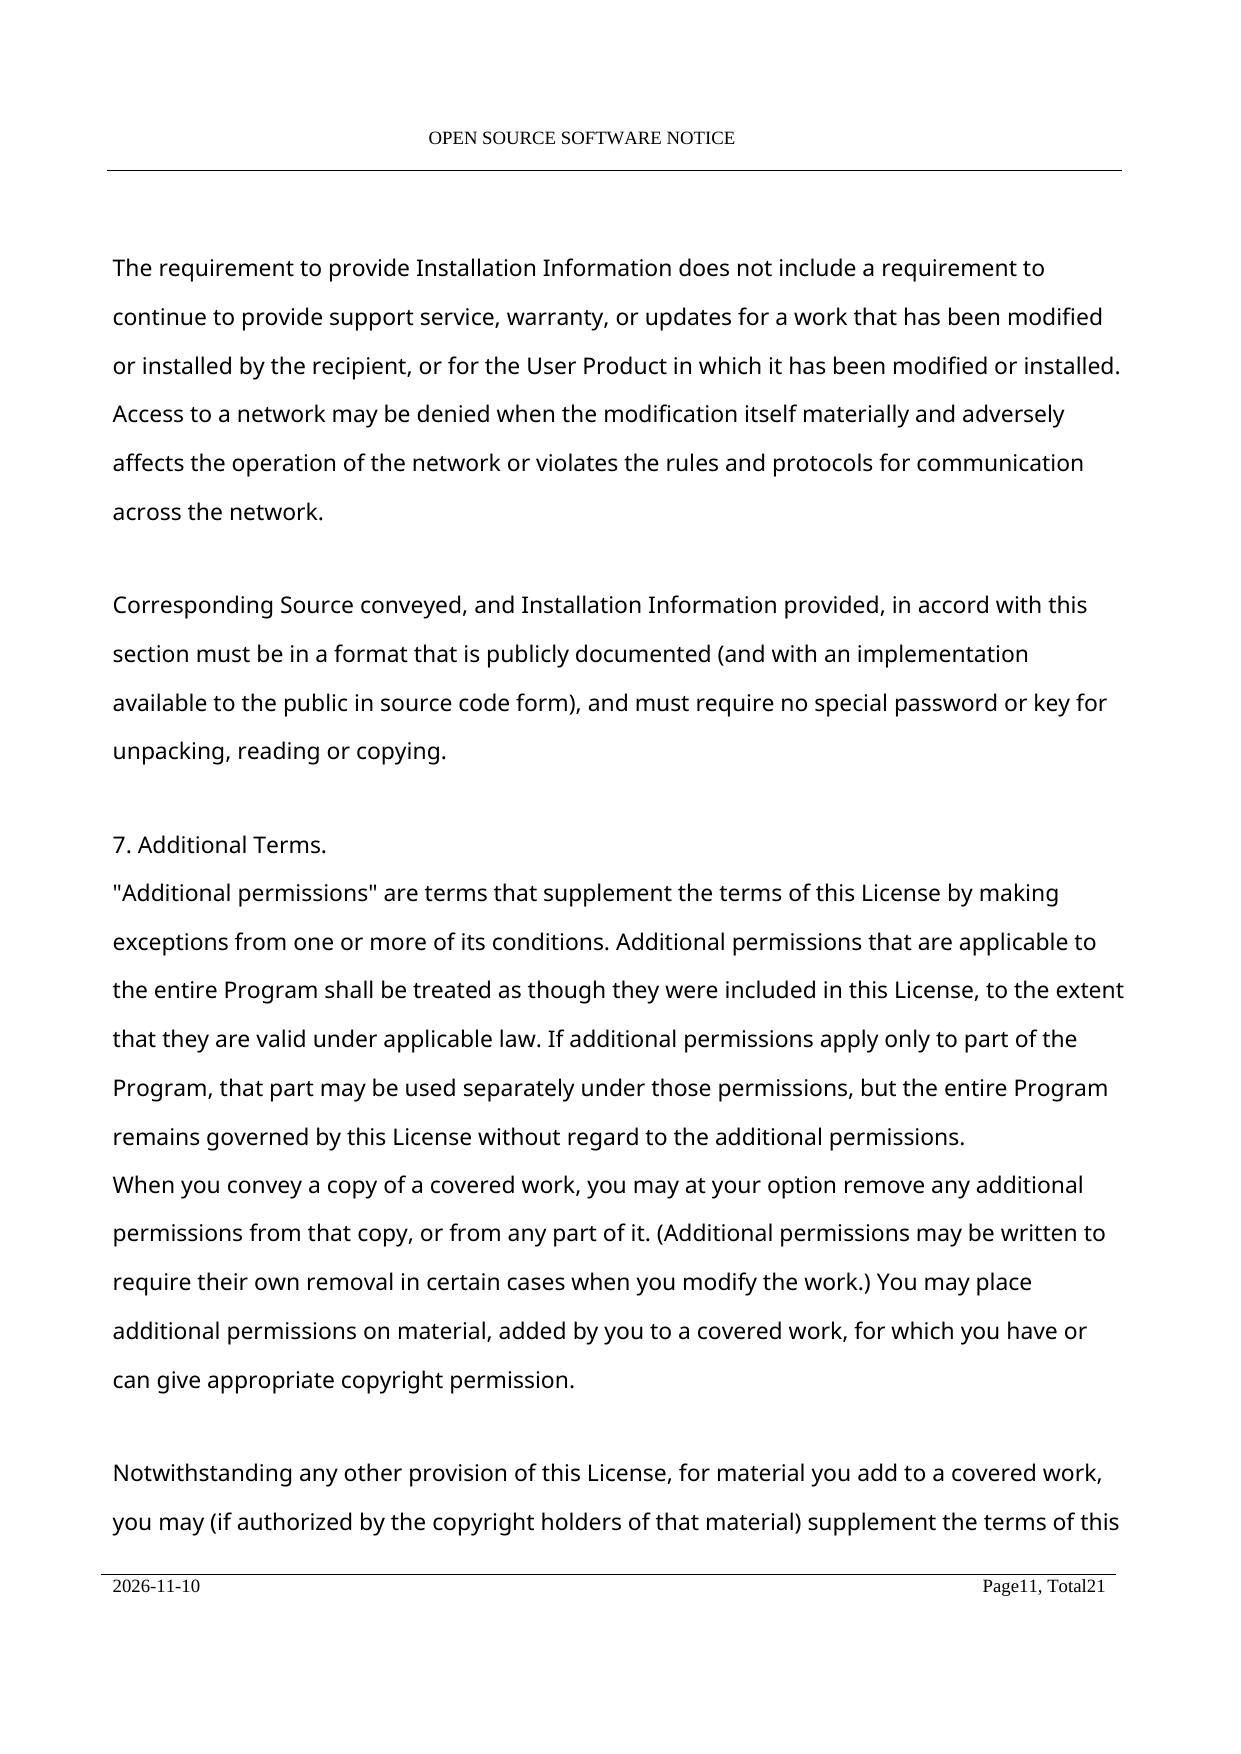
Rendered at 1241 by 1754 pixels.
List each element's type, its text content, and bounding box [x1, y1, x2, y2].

text 7. Additional Terms. [112, 828, 1128, 860]
text When you convey a copy of a covered work, you may at your option remove any additional permissions from that copy, or from any part of it. (Additional permissions may be written to require their own removal in certain cases when you modify the work.) You may place additional permissions on material, added by you to a covered work, for which you have or can give appropriate copyright permission. [112, 1168, 1128, 1395]
text "Additional permissions" are terms that supplement the terms of this License by making exceptions from one or more of its conditions. Additional permissions that are applicable to the entire Program shall be treated as though they were included in this License, to the extent that they are valid under applicable law. If additional permissions apply only to part of the Program, that part may be used separately under those permissions, but the entire Program remains governed by this License without regard to the additional permissions. [112, 876, 1128, 1152]
text The requirement to provide Installation Information does not include a requirement to continue to provide support service, warranty, or updates for a work that has been modified or installed by the recipient, or for the User Product in which it has been modified or installed. Access to a network may be denied when the modification itself materially and adversely affects the operation of the network or violates the rules and protocols for communication across the network. [112, 251, 1128, 528]
text Corresponding Source conveyed, and Installation Information provided, in accord with this section must be in a format that is publicly documented (and with an implementation available to the public in source code form), and must require no special password or key for unpacking, reading or copying. [112, 588, 1128, 767]
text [112, 1456, 1128, 1537]
